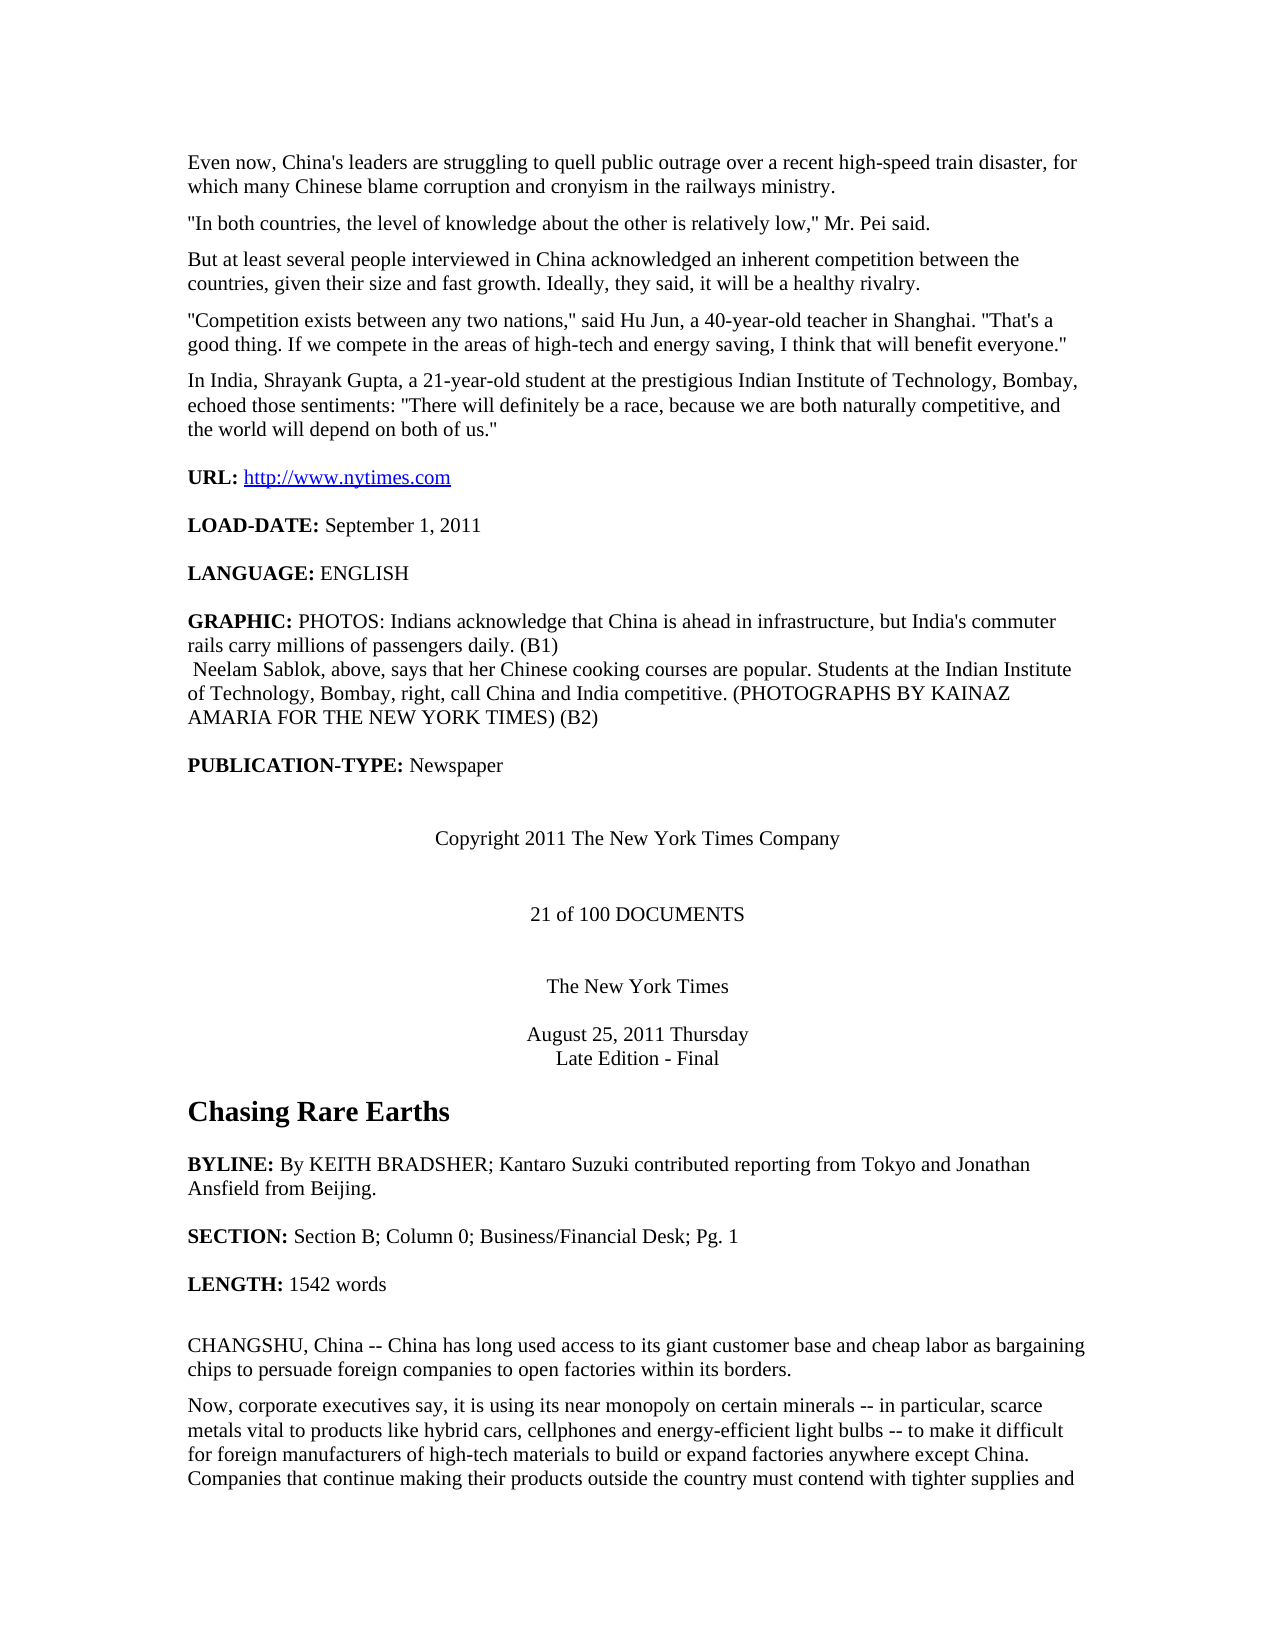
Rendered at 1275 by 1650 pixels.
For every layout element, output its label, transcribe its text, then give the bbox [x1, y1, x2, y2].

text SECTION: Section B; Column 0; Business/Financial Desk; Pg. 1 [187, 1224, 1087, 1248]
text But at least several people interviewed in China acknowledged an inherent competition between the countries, given their size and fast growth. Ideally, they said, it will be a healthy rivalry. [187, 247, 1087, 295]
text Neelam Sablok, above, says that her Chinese cooking courses are popular. Students at the Indian Institute of Technology, Bombay, right, call China and India competitive. (PHOTOGRAPHS BY KAINAZ AMARIA FOR THE NEW YORK TIMES) (B2) [187, 657, 1087, 729]
text August 25, 2011 Thursday [312, 1022, 962, 1046]
text Late Edition - Final [312, 1046, 962, 1070]
text 21 of 100 DOCUMENTS [187, 902, 1087, 926]
text Copyright 2011 The New York Times Company [187, 826, 1087, 850]
text ''Competition exists between any two nations,'' said Hu Jun, a 40-year-old teacher in Shanghai. ''That's a good thing. If we compete in the areas of high-tech and energy saving, I think that will benefit everyone.'' [187, 308, 1087, 356]
text Chasing Rare Earths [187, 1094, 1087, 1128]
text LENGTH: 1542 words [187, 1272, 1087, 1296]
text In India, Shrayank Gupta, a 21-year-old student at the prestigious Indian Institute of Technology, Bombay, echoed those sentiments: ''There will definitely be a race, because we are both naturally competitive, and the world will depend on both of us.'' [187, 368, 1087, 441]
text Even now, China's leaders are struggling to quell public outrage over a recent high-speed train disaster, for which many Chinese blame corruption and cronyism in the railways ministry. [187, 150, 1087, 198]
text GRAPHIC: PHOTOS: Indians acknowledge that China is ahead in infrastructure, but India's commuter rails carry millions of passengers daily. (B1) [187, 609, 1087, 657]
text CHANGSHU, China -- China has long used access to its giant customer base and cheap labor as bargaining chips to persuade foreign companies to open factories within its borders. [187, 1333, 1087, 1381]
text LANGUAGE: ENGLISH [187, 561, 1087, 585]
text The New York Times [187, 974, 1087, 998]
text URL: http://www.nytimes.com [187, 465, 1087, 489]
text BYLINE: By KEITH BRADSHER; Kantaro Suzuki contributed reporting from Tokyo and Jonathan Ansfield from Beijing. [187, 1152, 1087, 1200]
text LOAD-DATE: September 1, 2011 [187, 513, 1087, 537]
text ''In both countries, the level of knowledge about the other is relatively low,'' Mr. Pei said. [187, 211, 1087, 235]
text PUBLICATION-TYPE: Newspaper [187, 753, 1087, 777]
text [187, 1393, 1087, 1490]
